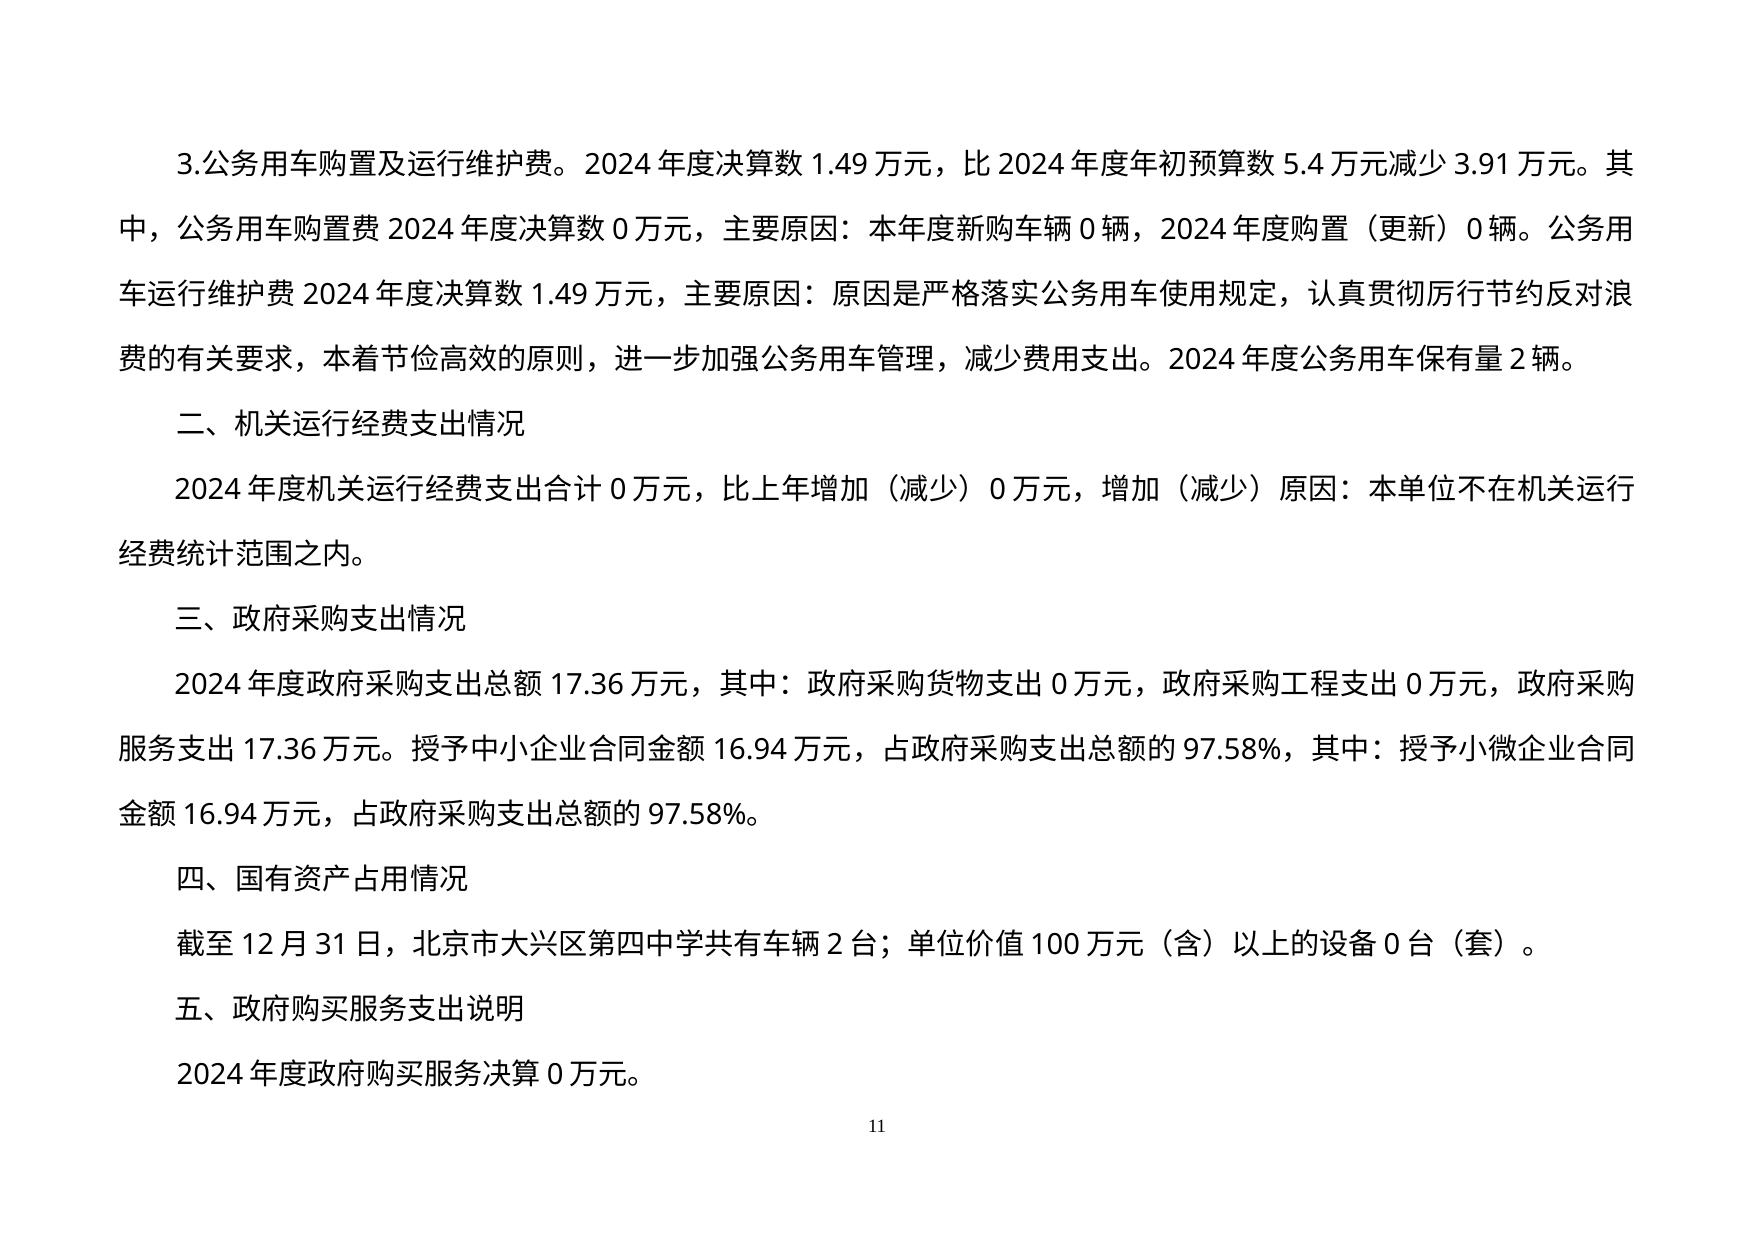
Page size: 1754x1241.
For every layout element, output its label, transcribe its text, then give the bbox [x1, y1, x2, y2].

text 2024年度政府采购支出总额17.36万元，其中：政府采购货物支出0万元，政府采购工程支出0万元，政府采购服务支出17.36万元。授予中小企业合同金额16.94万元，占政府采购支出总额的97.58%，其中：授予小微企业合同金额16.94万元，占政府采购支出总额的97.58%。 [118, 649, 1636, 844]
text 2024年度机关运行经费支出合计0万元，比上年增加（减少）0万元，增加（减少）原因：本单位不在机关运行经费统计范围之内。 [118, 454, 1636, 584]
text 3.公务用车购置及运行维护费。2024年度决算数1.49万元，比2024年度年初预算数5.4万元减少3.91万元。其中，公务用车购置费2024年度决算数0万元，主要原因：本年度新购车辆0辆，2024年度购置（更新）0辆。公务用车运行维护费2024年度决算数1.49万元，主要原因：原因是严格落实公务用车使用规定，认真贯彻厉行节约反对浪费的有关要求，本着节俭高效的原则，进一步加强公务用车管理，减少费用支出。2024年度公务用车保有量2辆。 [118, 129, 1636, 389]
text 2024年度政府购买服务决算0万元。 [118, 1039, 1636, 1104]
text 三、政府采购支出情况 [174, 584, 1636, 649]
text 二、机关运行经费支出情况 [118, 389, 1636, 454]
text 截至12月31日，北京市大兴区第四中学共有车辆2台；单位价值100万元（含）以上的设备0台（套）。 [118, 909, 1636, 974]
text 四、国有资产占用情况 [118, 844, 1636, 909]
text 五、政府购买服务支出说明 [118, 974, 1636, 1039]
